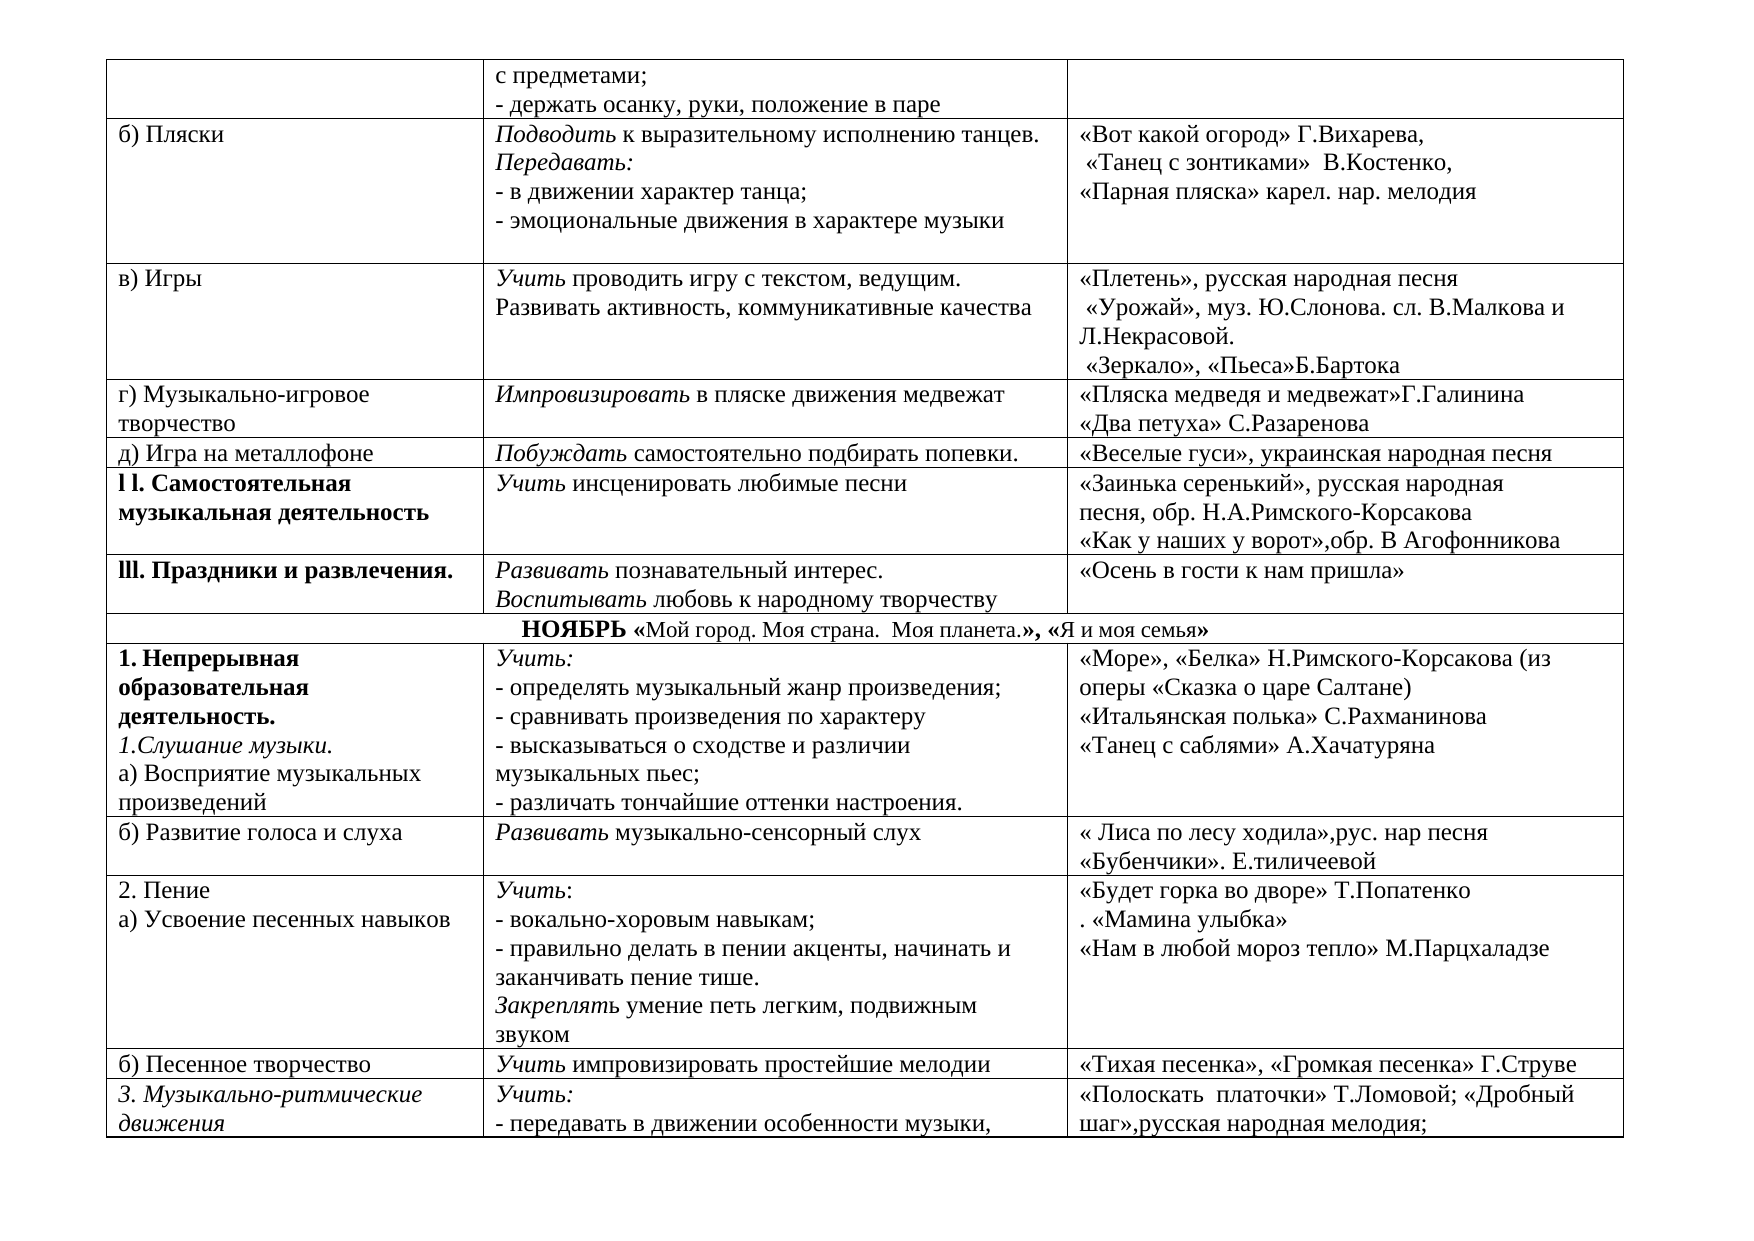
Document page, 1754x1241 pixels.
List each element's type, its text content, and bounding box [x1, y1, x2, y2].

table_cell Развивать познавательный интерес. Воспитывать любовь к народному творчеству [484, 555, 1067, 613]
table_cell д) Игра на металлофоне [107, 438, 483, 467]
table_cell г) Музыкально-игровое творчество [107, 380, 483, 437]
table_cell 2. Пение а) Усвоение песенных навыков [107, 876, 483, 1048]
table_cell «Заинька серенький», русская народная песня, обр. Н.А.Римского-Корсакова «Как у наших у ворот»,обр. В Агофонникова [1068, 468, 1623, 554]
table_cell в) Игры [107, 264, 483, 378]
table_cell Побуждать самостоятельно подбирать попевки. [484, 438, 1067, 467]
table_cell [1068, 60, 1623, 118]
table_cell Развивать музыкально-сенсорный слух [484, 817, 1067, 874]
table_cell «Веселые гуси», украинская народная песня [1068, 438, 1623, 467]
table_cell Учить: - определять музыкальный жанр произведения; - сравнивать произведения по характеру - высказываться о сходстве и различии музыкальных пьес; - различать тончайшие оттенки настроения. [484, 644, 1067, 816]
table_cell «Пляска медведя и медвежат»Г.Галинина «Два петуха» С.Разаренова [1068, 380, 1623, 437]
table_cell Учить: - вокально-хоровым навыкам; - правильно делать в пении акценты, начинать и заканчивать пение тише. Закреплять умение петь легким, подвижным звуком [484, 876, 1067, 1048]
table_cell «Осень в гости к нам пришла» [1068, 555, 1623, 613]
table_cell НОЯБРЬ «Мой город. Моя страна. Моя планета.», «Я и моя семья» [107, 614, 1623, 642]
table_cell б) Песенное творчество [107, 1049, 483, 1078]
table_cell б) Развитие голоса и слуха [107, 817, 483, 874]
table_cell «Вот какой огород» Г.Вихарева, «Танец с зонтиками» В.Костенко, «Парная пляска» карел. нар. мелодия [1068, 119, 1623, 262]
table_cell б) Пляски [107, 119, 483, 262]
table_cell Импровизировать в пляске движения медвежат [484, 380, 1067, 437]
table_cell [107, 1079, 483, 1136]
table_cell Учить импровизировать простейшие мелодии [484, 1049, 1067, 1078]
table_cell Подводить к выразительному исполнению танцев. Передавать: - в движении характер танца; - эмоциональные движения в характере музыки [484, 119, 1067, 262]
table_cell Учить инсценировать любимые песни [484, 468, 1067, 554]
table_cell «Будет горка во дворе» Т.Попатенко . «Мамина улыбка» «Нам в любой мороз тепло» М.Парцхаладзе [1068, 876, 1623, 1048]
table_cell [484, 60, 1067, 118]
table_cell «Тихая песенка», «Громкая песенка» Г.Струве [1068, 1049, 1623, 1078]
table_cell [484, 1079, 1067, 1136]
table_cell «Плетень», русская народная песня «Урожай», муз. Ю.Слонова. сл. В.Малкова и Л.Некрасовой. «Зеркало», «Пьеса»Б.Бартока [1068, 264, 1623, 378]
table_cell « Лиса по лесу ходила»,рус. нар песня «Бубенчики». Е.тиличеевой [1068, 817, 1623, 874]
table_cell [1068, 1079, 1623, 1136]
table_cell Учить проводить игру с текстом, ведущим. Развивать активность, коммуникативные качества [484, 264, 1067, 378]
table_cell «Море», «Белка» Н.Римского-Корсакова (из оперы «Сказка о царе Салтане) «Итальянская полька» С.Рахманинова «Танец с саблями» А.Хачатуряна [1068, 644, 1623, 816]
table_cell 1. Непрерывная образовательная деятельность. 1.Слушание музыки. а) Восприятие музыкальных произведений [107, 644, 483, 816]
table_cell lll. Праздники и развлечения. [107, 555, 483, 613]
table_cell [107, 60, 483, 118]
table_cell l l. Самостоятельная музыкальная деятельность [107, 468, 483, 554]
